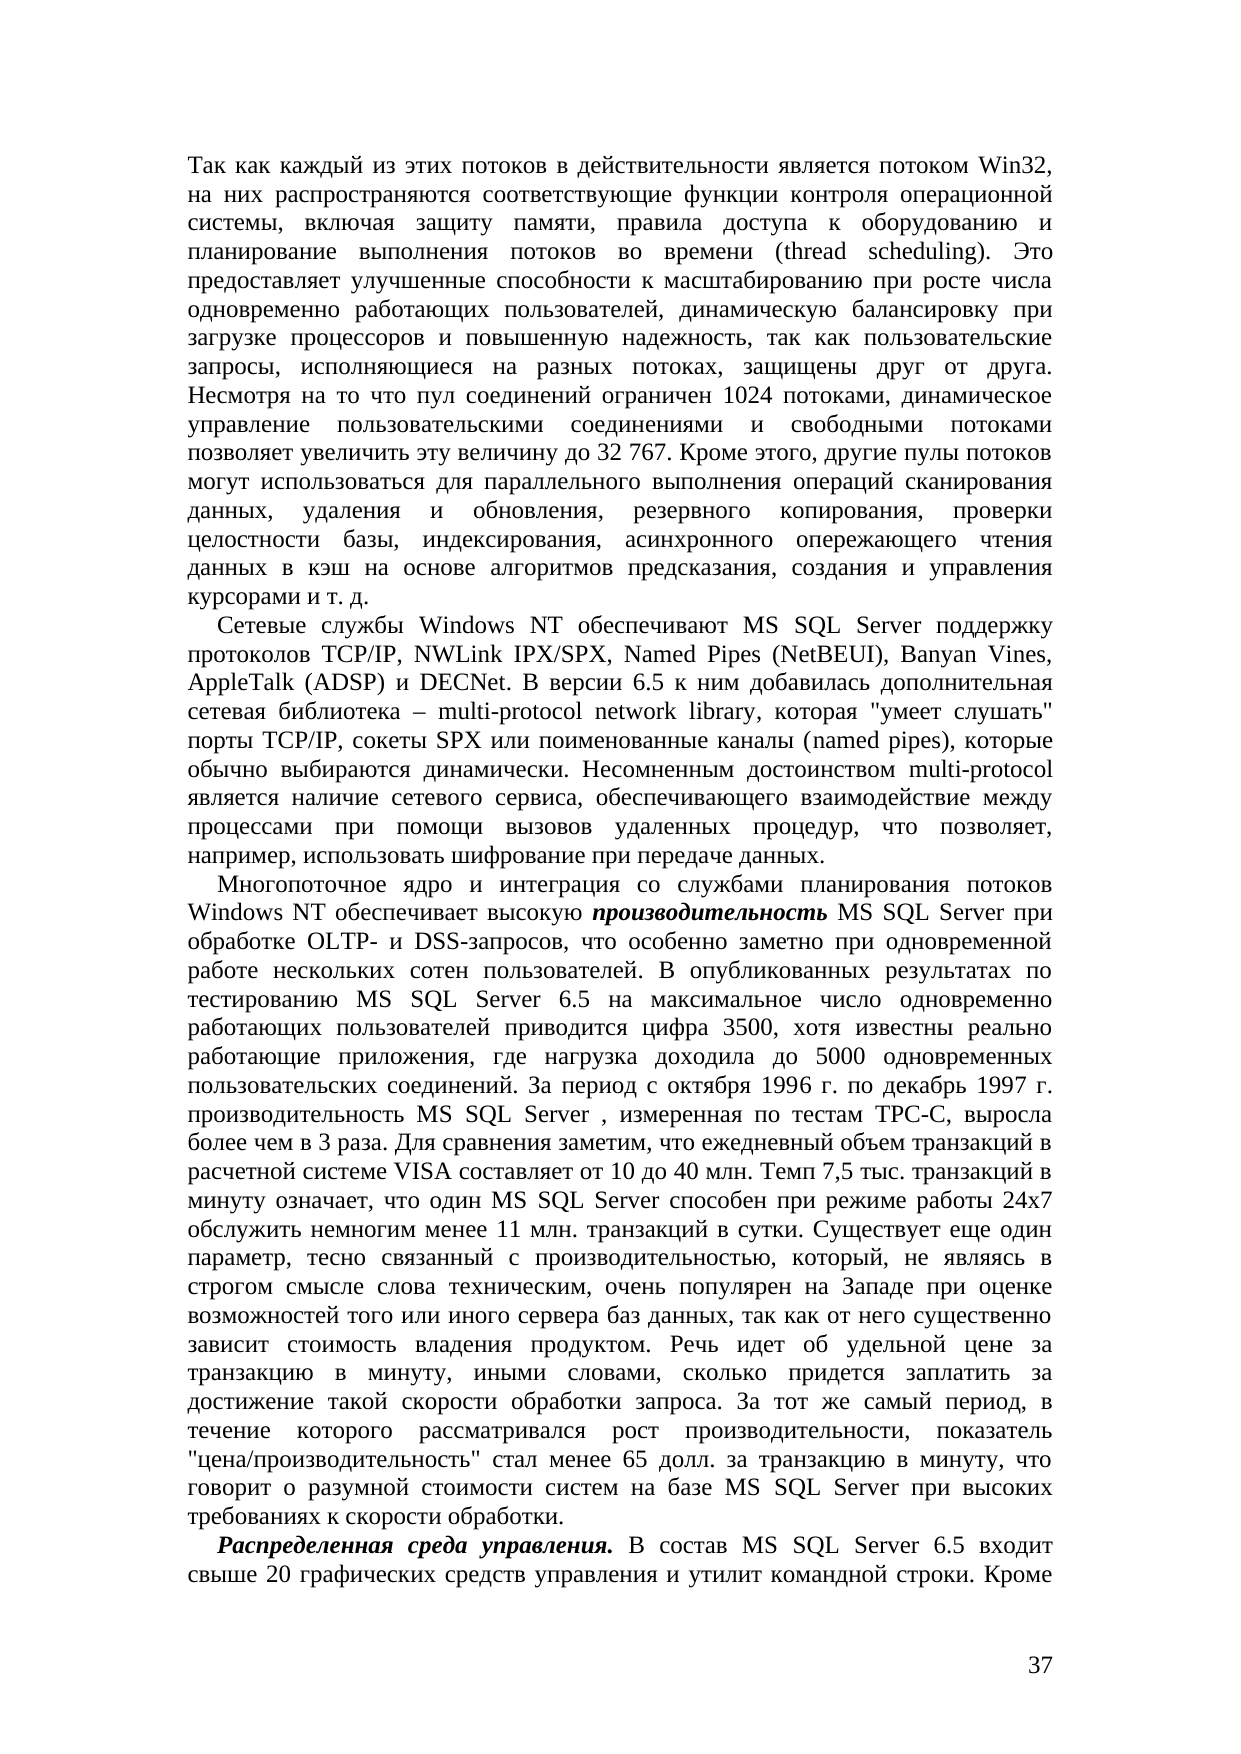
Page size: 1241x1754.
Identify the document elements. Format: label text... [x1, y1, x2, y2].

text Сетевые службы Windows NT обеспечивают MS SQL Server поддержку протоколов TCP/IP, NWLink IPX/SPX, Named Pipes (NetBEUI), Banyan Vines, AppleTalk (ADSP) и DECNet. В версии 6.5 к ним добавилась дополнительная сетевая библиотека – multi-protocol network library, которая "умеет слушать" порты TCP/IP, сокеты SPX или поименованные каналы (named pipes), которые обычно выбираются динамически. Несомненным достоинством multi-protocol является наличие сетевого сервиса, обеспечивающего взаимодействие между процессами при помощи вызовов удаленных процедур, что позволяет, например, использовать шифрование при передаче данных. [187, 610, 1053, 869]
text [187, 150, 1053, 610]
text Многопоточное ядро и интеграция со службами планирования потоков Windows NT обеспечивает высокую производительность MS SQL Server при обработке OLTP- и DSS-запросов, что особенно заметно при одновременной работе нескольких сотен пользователей. В опубликованных результатах по тестированию MS SQL Server 6.5 на максимальное число одновременно работающих пользователей приводится цифра 3500, хотя известны реально работающие приложения, где нагрузка доходила до 5000 одновременных пользовательских соединений. За период с октября 1996 г. по декабрь 1997 г. производительность MS SQL Server , измеренная по тестам TPC-C, выросла более чем в 3 раза. Для сравнения заметим, что ежедневный объем транзакций в расчетной системе VISA составляет от 10 до 40 млн. Темп 7,5 тыс. транзакций в минуту означает, что один MS SQL Server способен при режиме работы 24х7 обслужить немногим менее 11 млн. транзакций в сутки. Существует еще один параметр, тесно связанный с производительностью, который, не являясь в строгом смысле слова техническим, очень популярен на Западе при оценке возможностей того или иного сервера баз данных, так как от него существенно зависит стоимость владения продуктом. Речь идет об удельной цене за транзакцию в минуту, иными словами, сколько придется заплатить за достижение такой скорости обработки запроса. За тот же самый период, в течение которого рассматривался рост производительности, показатель "цена/производительность" стал менее 65 долл. за транзакцию в минуту, что говорит о разумной стоимости систем на базе MS SQL Server при высоких требованиях к скорости обработки. [187, 869, 1053, 1530]
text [187, 1530, 1053, 1587]
